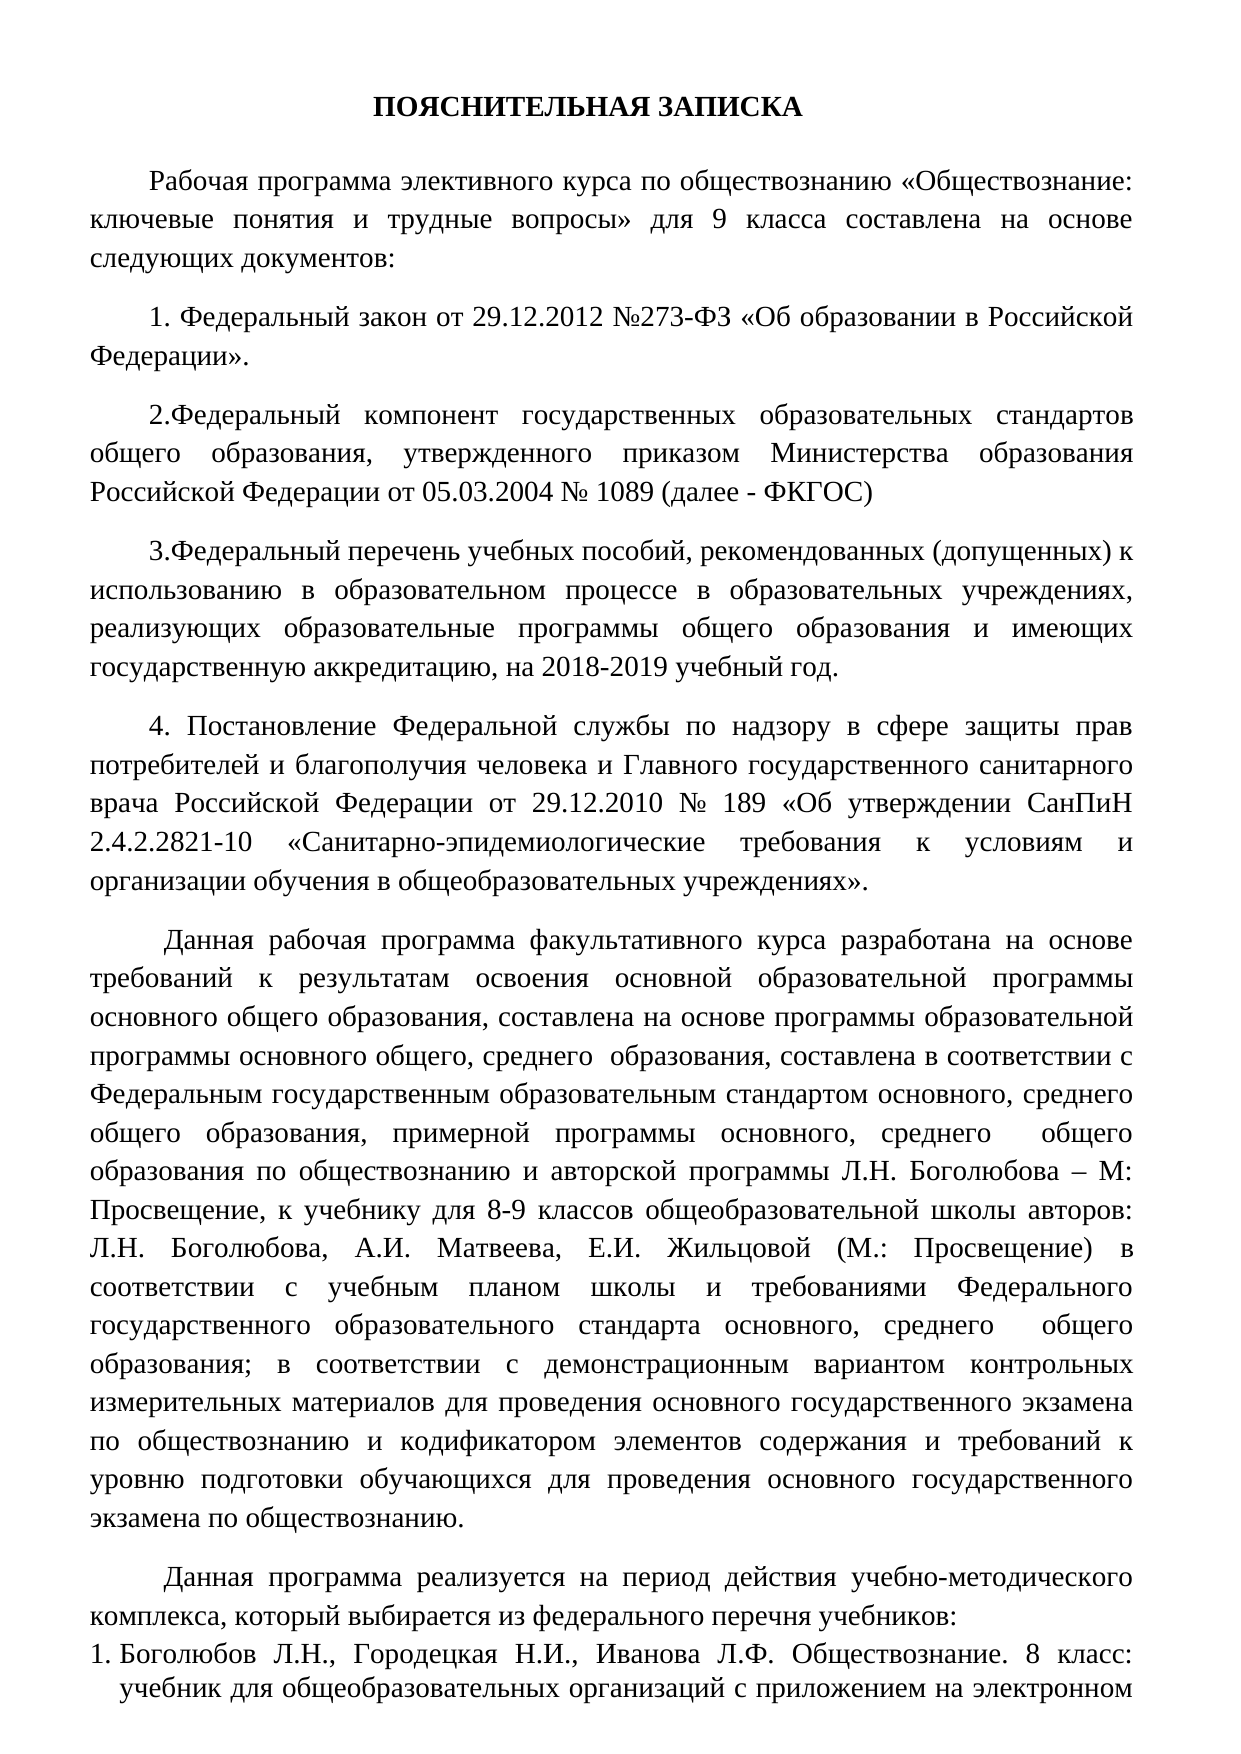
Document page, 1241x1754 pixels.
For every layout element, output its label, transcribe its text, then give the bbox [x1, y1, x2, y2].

text 3.Федеральный перечень учебных пособий, рекомендованных (допущенных) к использованию в образовательном процессе в образовательных учреждениях, реализующих образовательные программы общего образования и имеющих государственную аккредитацию, на 2018-2019 учебный год. [89, 533, 1134, 683]
text Рабочая программа элективного курса по обществознанию «Обществознание: ключевые понятия и трудные вопросы» для 9 класса составлена на основе следующих документов: [89, 163, 1134, 273]
text 2.Федеральный компонент государственных образовательных стандартов общего образования, утвержденного приказом Министерства образования Российской Федерации от 05.03.2004 № 1089 (далее - ФКГОС) [89, 397, 1134, 508]
text 4. Постановление Федеральной службы по надзору в сфере защиты прав потребителей и благополучия человека и Главного государственного санитарного врача Российской Федерации от 29.12.2010 № 189 «Об утверждении СанПиН 2.4.2.2821-10 «Санитарно-эпидемиологические требования к условиям и организации обучения в общеобразовательных учреждениях». [89, 708, 1134, 896]
text Данная рабочая программа факультативного курса разработана на основе требований к результатам освоения основной образовательной программы основного общего образования, составлена на основе программы образовательной программы основного общего, среднего образования, составлена в соответствии с Федеральным государственным образовательным стандартом основного, среднего общего образования, примерной программы основного, среднего общего образования по обществознанию и авторской программы Л.Н. Боголюбова – М: Просвещение, к учебнику для 8-9 классов общеобразовательной школы авторов: Л.Н. Боголюбова, А.И. Матвеева, Е.И. Жильцовой (М.: Просвещение) в соответствии с учебным планом школы и требованиями Федерального государственного образовательного стандарта основного, среднего общего образования; в соответствии с демонстрационным вариантом контрольных измерительных материалов для проведения основного государственного экзамена по обществознанию и кодификатором элементов содержания и требований к уровню подготовки обучающихся для проведения основного государственного экзамена по обществознанию. [89, 922, 1134, 1534]
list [89, 1637, 1134, 1704]
subtitle ПОЯСНИТЕЛЬНАЯ ЗАПИСКА [197, 89, 978, 122]
text 1. Федеральный закон от 29.12.2012 №273-ФЗ «Об образовании в Российской Федерации». [89, 299, 1134, 371]
text Данная программа реализуется на период действия учебно-методического комплекса, который выбирается из федерального перечня учебников: [89, 1559, 1134, 1632]
